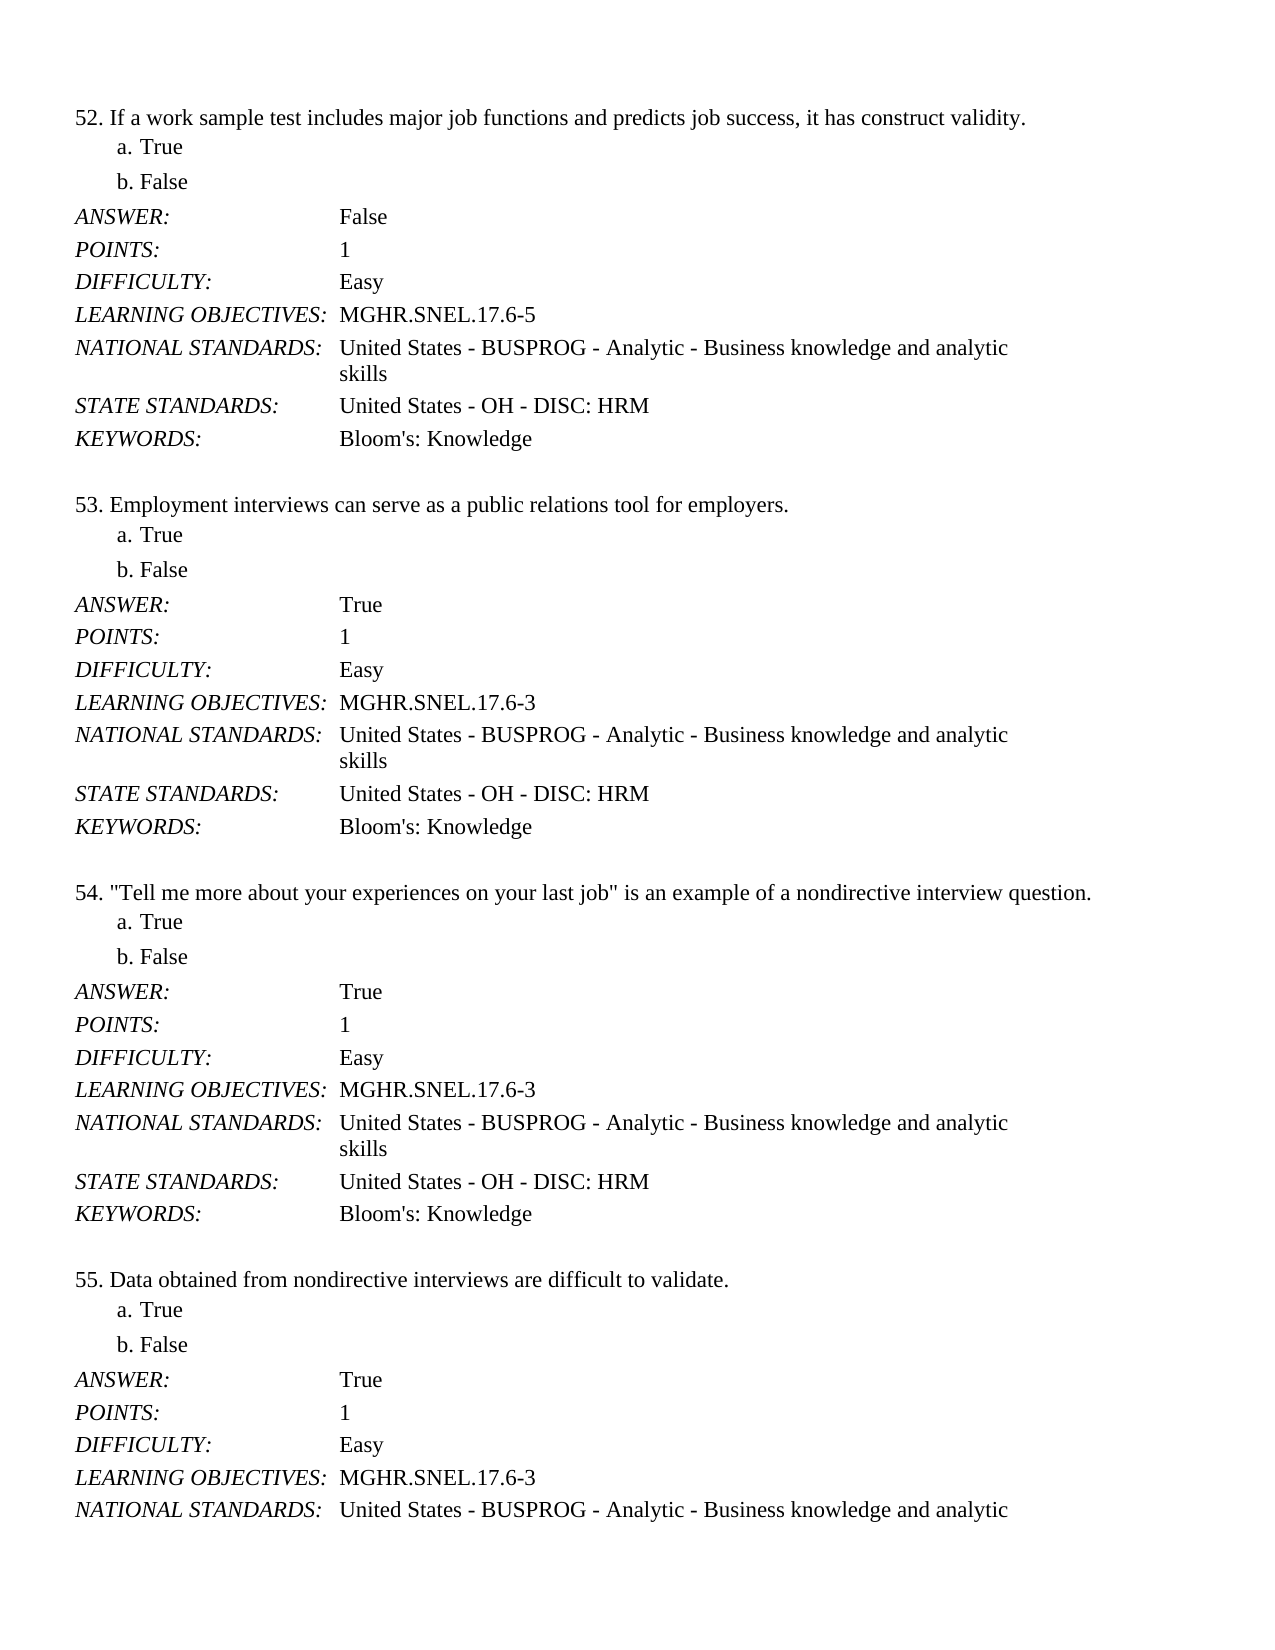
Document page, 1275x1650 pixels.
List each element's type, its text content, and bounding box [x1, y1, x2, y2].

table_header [75, 1293, 1200, 1526]
table_header 52. If a work sample test includes major job functions and predicts job success, it has construct validity. [75, 130, 1200, 455]
table_header 53. Employment interviews can serve as a public relations tool for employers. [75, 518, 1200, 842]
table_header 54. "Tell me more about your experiences on your last job" is an example of a nondirective interview question. [75, 905, 1200, 1230]
